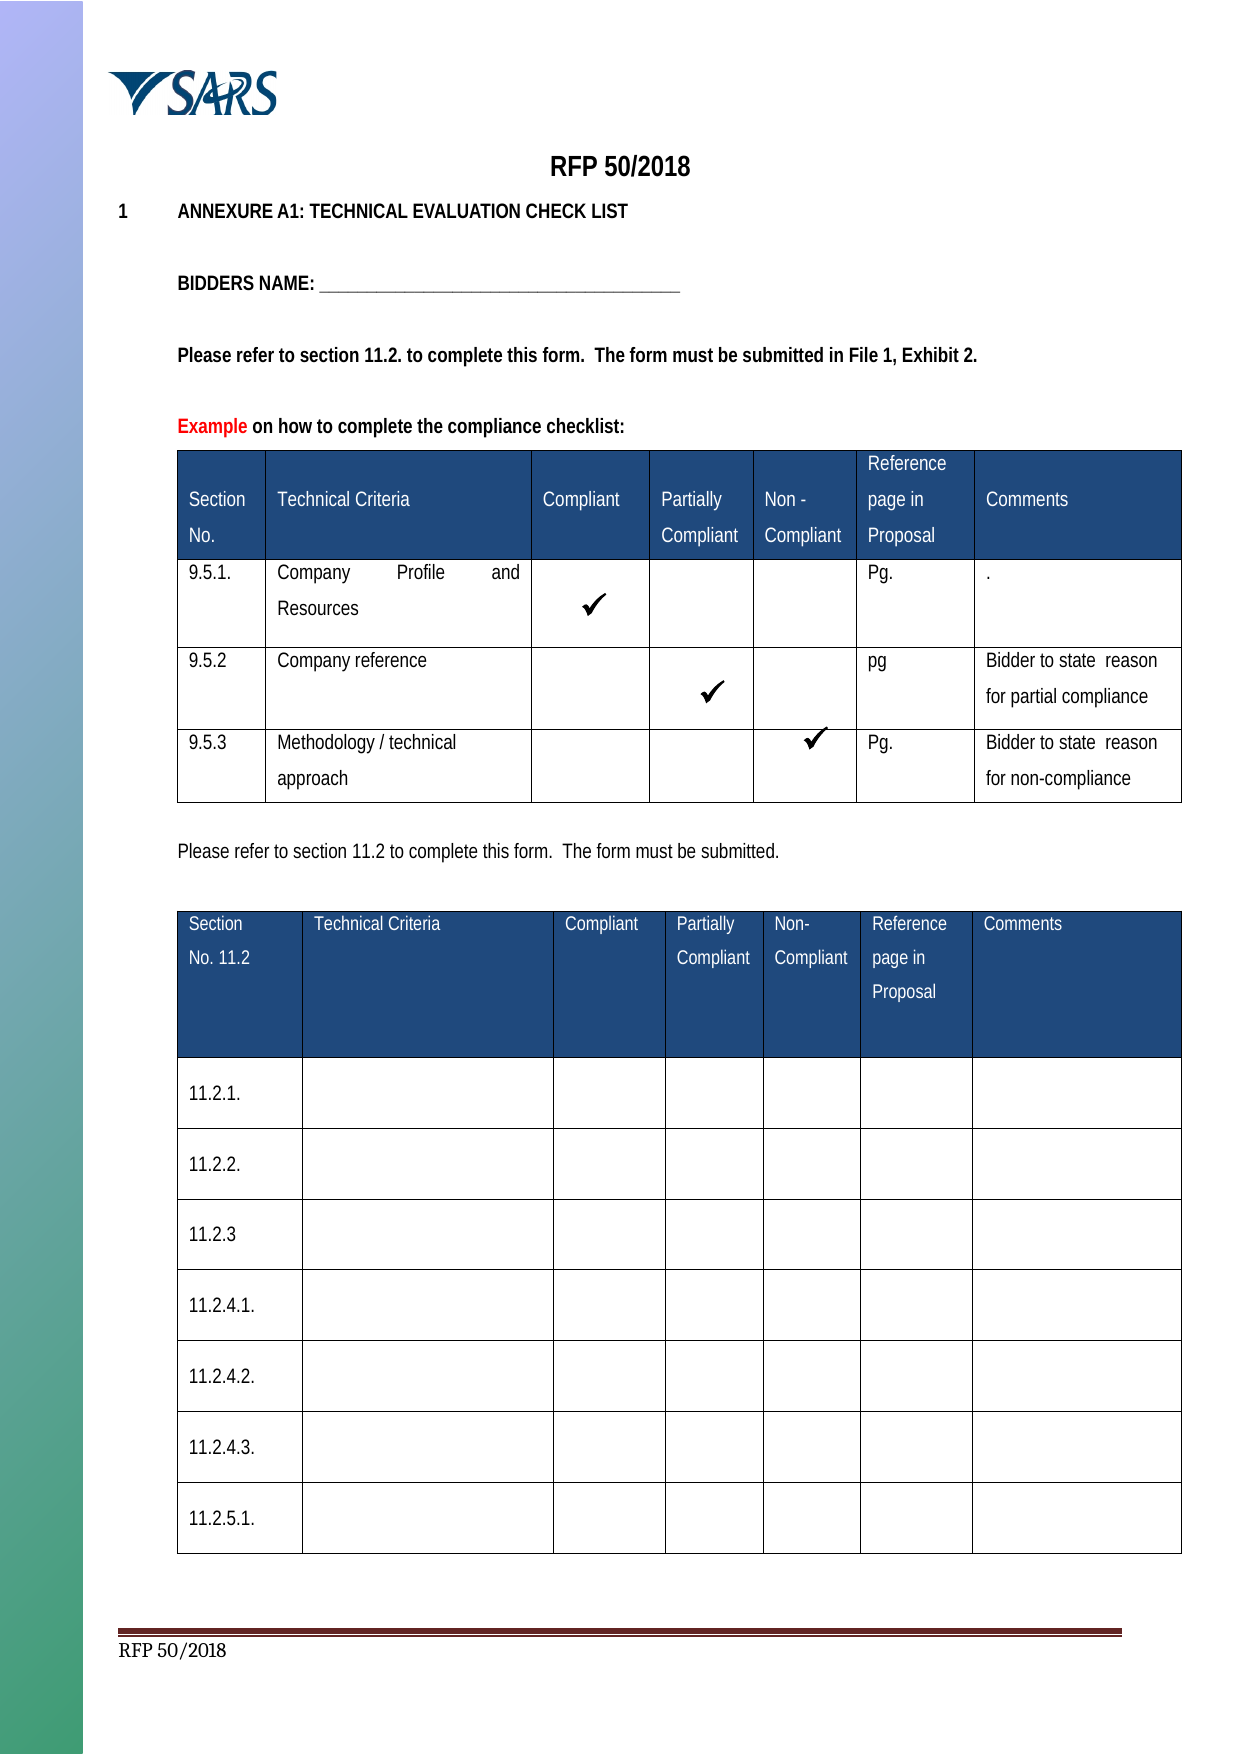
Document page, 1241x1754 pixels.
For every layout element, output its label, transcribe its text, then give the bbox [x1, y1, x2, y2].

table_cell [666, 1412, 763, 1482]
table_cell [303, 1058, 553, 1127]
table_cell 11.2.2. [178, 1129, 302, 1198]
table_header Technical Criteria [266, 451, 531, 559]
table_cell 11.2.5.1. [178, 1483, 302, 1553]
table_cell [973, 1200, 1181, 1269]
list Please refer to section 11.2. to complete this form. The form must be submitted in File 1, Exhibit 2. [177, 342, 1122, 366]
table_cell [973, 1129, 1181, 1198]
table_cell [554, 1483, 665, 1553]
table_header Comments [975, 451, 1181, 559]
table_cell 11.2.4.2. [178, 1341, 302, 1411]
table_cell [554, 1129, 665, 1198]
table_cell 9.5.3 [178, 730, 265, 802]
table_cell Company Profile and Resources [266, 560, 531, 647]
table_cell Bidder to state reason for partial compliance [975, 648, 1181, 729]
table_header Section No. 11.2 [178, 912, 302, 1057]
table_cell [650, 560, 753, 647]
table_cell [554, 1270, 665, 1340]
table_cell [764, 1412, 860, 1482]
table_header Non -Compliant [754, 451, 856, 559]
table_cell [303, 1483, 553, 1553]
table_cell [303, 1412, 553, 1482]
table_cell [554, 1412, 665, 1482]
table_cell [666, 1270, 763, 1340]
table_cell [764, 1058, 860, 1127]
table_cell Company reference [266, 648, 531, 729]
table_header Non- Compliant [764, 912, 860, 1057]
table_cell [973, 1412, 1181, 1482]
table_cell [861, 1058, 972, 1127]
table_cell [764, 1270, 860, 1340]
table_cell [303, 1270, 553, 1340]
table_cell 11.2.1. [178, 1058, 302, 1127]
table_cell [666, 1341, 763, 1411]
table_cell [861, 1341, 972, 1411]
list Please refer to section 11.2 to complete this form. The form must be submitted. [177, 839, 1122, 863]
table_header Reference page in Proposal [857, 451, 974, 559]
table_cell [666, 1129, 763, 1198]
subtitle Bidders Name: ______________________________________ [177, 271, 1122, 294]
table_cell [554, 1341, 665, 1411]
table_cell [650, 730, 753, 802]
table_cell [554, 1058, 665, 1127]
table_cell 11.2.3 [178, 1200, 302, 1269]
table_cell [303, 1200, 553, 1269]
table_cell [666, 1483, 763, 1553]
table_cell [666, 1200, 763, 1269]
table_cell [650, 648, 753, 729]
table_cell [973, 1058, 1181, 1127]
picture [107, 70, 276, 115]
table_cell [973, 1270, 1181, 1340]
subtitle aNNEXURE A1: TECHNICAL EVALUATION CHECK LIST [118, 199, 1122, 223]
table_header Reference page in Proposal [861, 912, 972, 1057]
table_header Technical Criteria [303, 912, 553, 1057]
table_cell [973, 1341, 1181, 1411]
table_cell [303, 1129, 553, 1198]
list Example on how to complete the compliance checklist: [177, 414, 1122, 438]
table_cell [754, 648, 856, 729]
table_cell Bidder to state reason for non-compliance [975, 730, 1181, 802]
table_cell [861, 1270, 972, 1340]
table_header Compliant [554, 912, 665, 1057]
table_cell [861, 1129, 972, 1198]
table_header Partially Compliant [666, 912, 763, 1057]
table_cell [861, 1200, 972, 1269]
table_header Partially Compliant [650, 451, 753, 559]
table_cell pg [857, 648, 974, 729]
table_cell [764, 1129, 860, 1198]
table_cell [861, 1412, 972, 1482]
table_cell [554, 1200, 665, 1269]
table_cell [754, 560, 856, 647]
table_cell [861, 1483, 972, 1553]
table_cell [532, 730, 649, 802]
table_cell 11.2.4.1. [178, 1270, 302, 1340]
table_header Comments [973, 912, 1181, 1057]
table_cell . [975, 560, 1181, 647]
table_cell [764, 1200, 860, 1269]
table_cell Pg. [857, 730, 974, 802]
text RFP 50/2018 [118, 149, 1122, 182]
table_cell [303, 1341, 553, 1411]
table_cell [764, 1341, 860, 1411]
table_cell [754, 730, 856, 802]
table_cell Pg. [857, 560, 974, 647]
table_cell [532, 560, 649, 647]
table_cell 11.2.4.3. [178, 1412, 302, 1482]
table_header Compliant [532, 451, 649, 559]
table_cell [532, 648, 649, 729]
table_cell [666, 1058, 763, 1127]
table_cell [764, 1483, 860, 1553]
table_cell Methodology / technical approach [266, 730, 531, 802]
table_cell 9.5.2 [178, 648, 265, 729]
table_header Section No. [178, 451, 265, 559]
table_cell [973, 1483, 1181, 1553]
table_cell 9.5.1. [178, 560, 265, 647]
